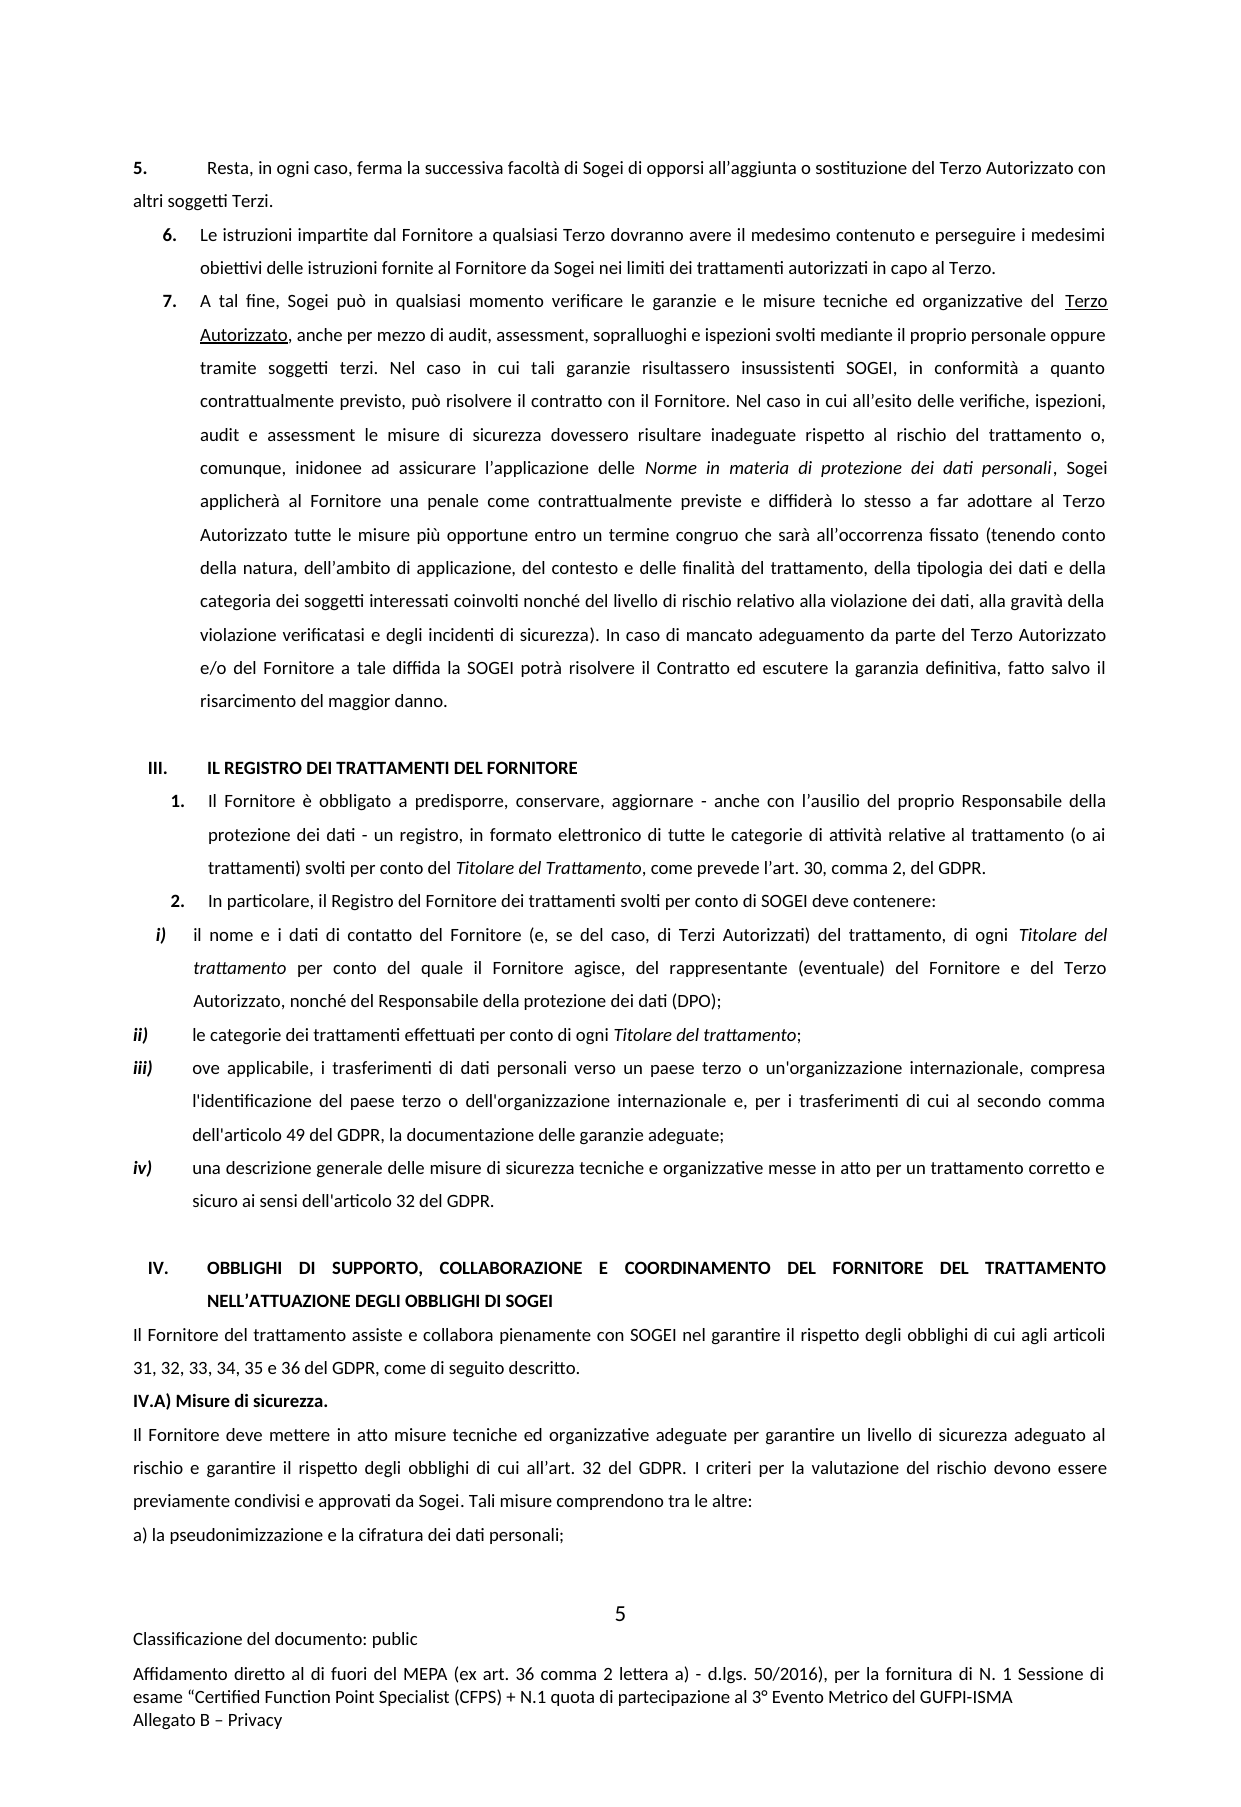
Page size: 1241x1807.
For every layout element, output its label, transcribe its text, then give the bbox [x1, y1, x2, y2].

list il nome e i dati di contatto del Fornitore (e, se del caso, di Terzi Autorizzati) del trattamento, di ogni Titolare del trattamento per conto del quale il Fornitore agisce, del rappresentante (eventuale) del Fornitore e del Terzo Autorizzato, nonché del Responsabile della protezione dei dati (DPO); [156, 914, 1107, 1014]
text a) la pseudonimizzazione e la cifratura dei dati personali; [133, 1514, 1107, 1548]
list IV.A) Misure di sicurezza. [133, 1381, 1107, 1414]
list In particolare, il Registro del Fornitore dei trattamenti svolti per conto di SOGEI deve contenere: [170, 881, 1107, 914]
list Il Fornitore è obbligato a predisporre, conservare, aggiornare - anche con l’ausilio del proprio Responsabile della protezione dei dati - un registro, in formato elettronico di tutte le categorie di attività relative al trattamento (o ai trattamenti) svolti per conto del Titolare del Trattamento, come prevede l’art. 30, comma 2, del GDPR. [170, 781, 1107, 881]
list A tal fine, Sogei può in qualsiasi momento verificare le garanzie e le misure tecniche ed organizzative del Terzo Autorizzato, anche per mezzo di audit, assessment, sopralluoghi e ispezioni svolti mediante il proprio personale oppure tramite soggetti terzi. Nel caso in cui tali garanzie risultassero insussistenti SOGEI, in conformità a quanto contrattualmente previsto, può risolvere il contratto con il Fornitore. Nel caso in cui all’esito delle verifiche, ispezioni, audit e assessment le misure di sicurezza dovessero risultare inadeguate rispetto al rischio del trattamento o, comunque, inidonee ad assicurare l’applicazione delle Norme in materia di protezione dei dati personali, Sogei applicherà al Fornitore una penale come contrattualmente previste e diffiderà lo stesso a far adottare al Terzo Autorizzato tutte le misure più opportune entro un termine congruo che sarà all’occorrenza fissato (tenendo conto della natura, dell’ambito di applicazione, del contesto e delle finalità del trattamento, della tipologia dei dati e della categoria dei soggetti interessati coinvolti nonché del livello di rischio relativo alla violazione dei dati, alla gravità della violazione verificatasi e degli incidenti di sicurezza). In caso di mancato adeguamento da parte del Terzo Autorizzato e/o del Fornitore a tale diffida la SOGEI potrà risolvere il Contratto ed escutere la garanzia definitiva, fatto salvo il risarcimento del maggior danno. [162, 281, 1107, 714]
list una descrizione generale delle misure di sicurezza tecniche e organizzative messe in atto per un trattamento corretto e sicuro ai sensi dell'articolo 32 del GDPR. [133, 1148, 1107, 1214]
list Resta, in ogni caso, ferma la successiva facoltà di Sogei di opporsi all’aggiunta o sostituzione del Terzo Autorizzato con altri soggetti Terzi. [133, 148, 1107, 214]
list ove applicabile, i trasferimenti di dati personali verso un paese terzo o un'organizzazione internazionale, compresa l'identificazione del paese terzo o dell'organizzazione internazionale e, per i trasferimenti di cui al secondo comma dell'articolo 49 del GDPR, la documentazione delle garanzie adeguate; [133, 1048, 1107, 1148]
list OBBLIGHI DI SUPPORTO, COLLABORAZIONE E COORDINAMENTO DEL FORNITORE DEL TRATTAMENTO NELL’ATTUAZIONE DEGLI OBBLIGHI DI SOGEI [148, 1248, 1107, 1314]
list le categorie dei trattamenti effettuati per conto di ogni Titolare del trattamento; [133, 1014, 1107, 1048]
list Le istruzioni impartite dal Fornitore a qualsiasi Terzo dovranno avere il medesimo contenuto e perseguire i medesimi obiettivi delle istruzioni fornite al Fornitore da Sogei nei limiti dei trattamenti autorizzati in capo al Terzo. [162, 214, 1107, 281]
list IL REGISTRO DEI TRATTAMENTI DEL FORNITORE [148, 748, 1107, 781]
text Il Fornitore deve mettere in atto misure tecniche ed organizzative adeguate per garantire un livello di sicurezza adeguato al rischio e garantire il rispetto degli obblighi di cui all’art. 32 del GDPR. I criteri per la valutazione del rischio devono essere previamente condivisi e approvati da Sogei. Tali misure comprendono tra le altre: [133, 1414, 1107, 1514]
list Il Fornitore del trattamento assiste e collabora pienamente con SOGEI nel garantire il rispetto degli obblighi di cui agli articoli 31, 32, 33, 34, 35 e 36 del GDPR, come di seguito descritto. [133, 1314, 1107, 1381]
